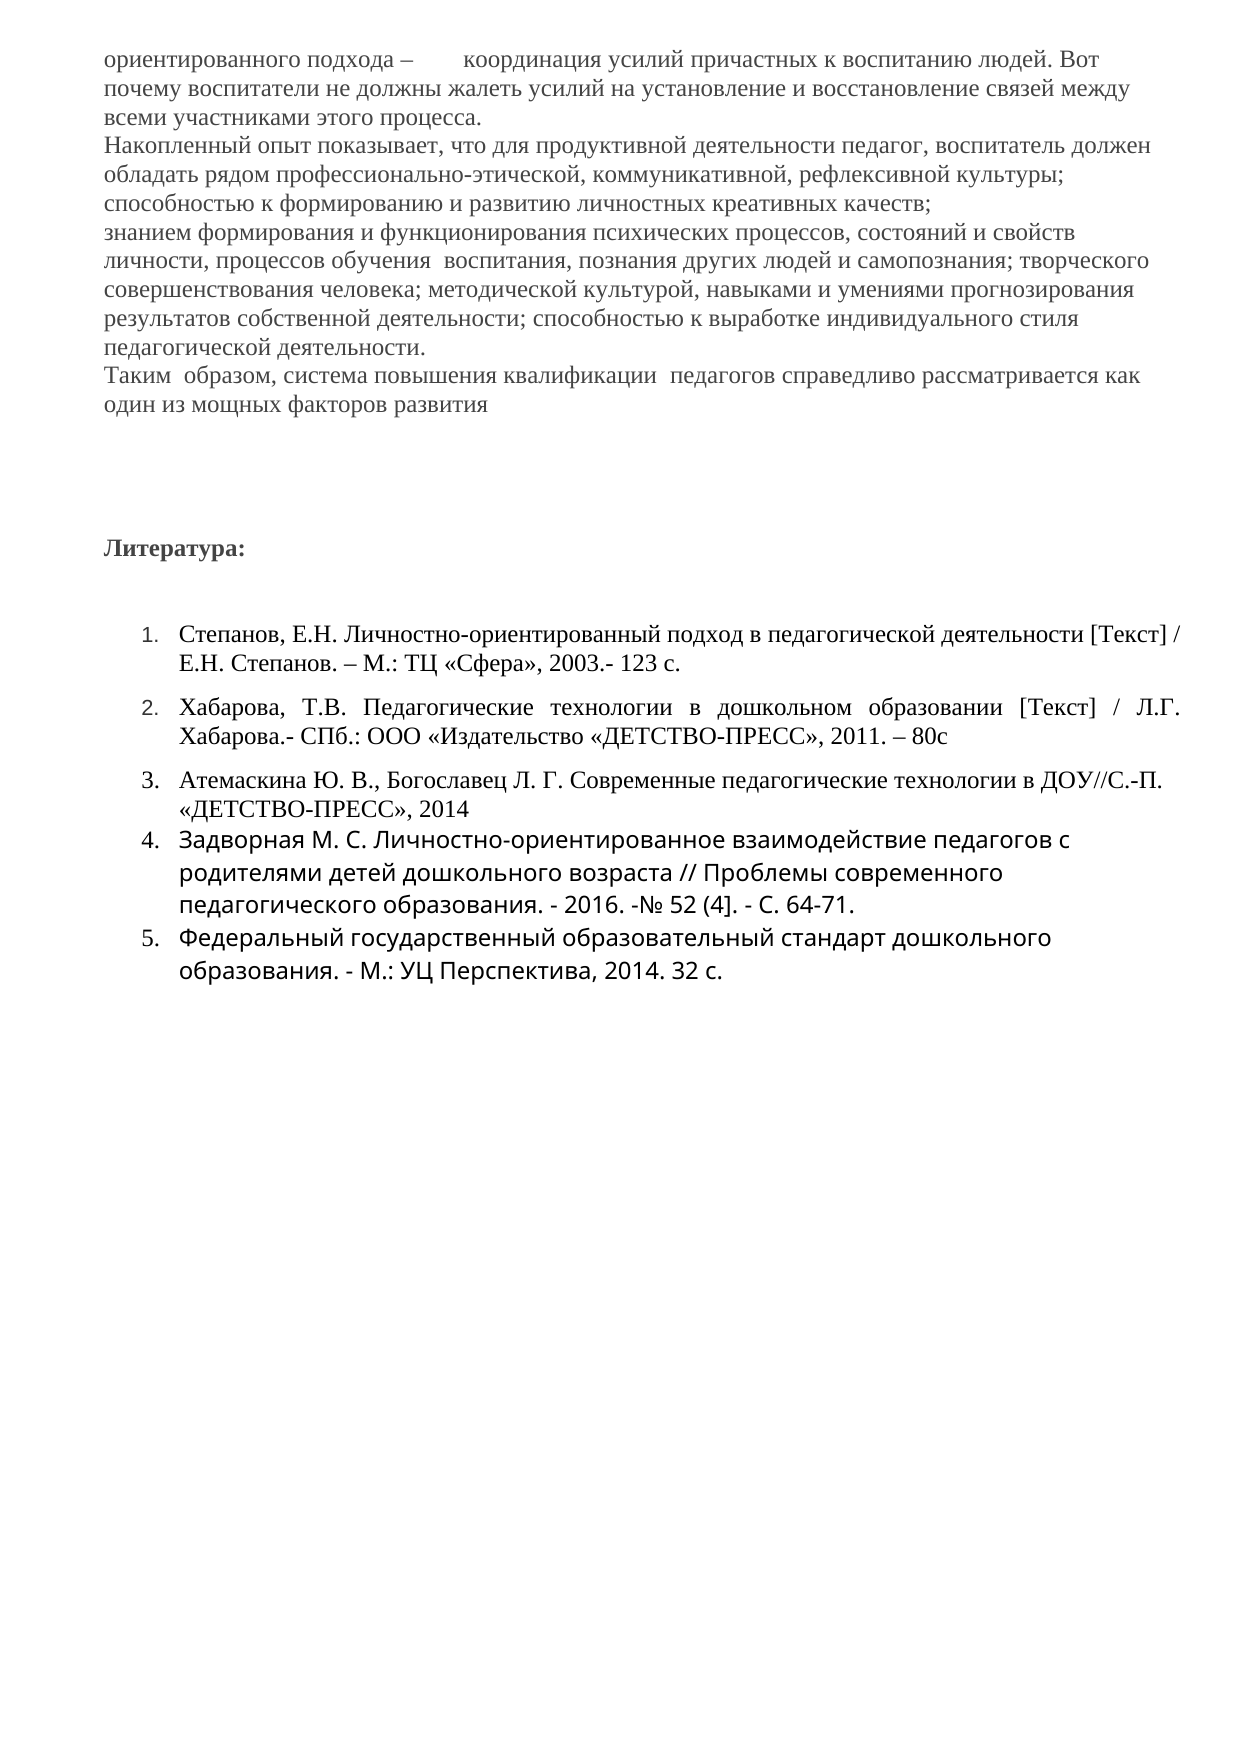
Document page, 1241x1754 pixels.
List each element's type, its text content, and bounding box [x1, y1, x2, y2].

list Степанов, Е.Н. Личностно-ориентированный подход в педагогической деятельности [Текст] / Е.Н. Степанов. – М.: ТЦ «Сфера», 2003.- 123 с. [141, 619, 1181, 677]
list Атемаскина Ю. В., Богославец Л. Г. Современные педагогические технологии в ДОУ//С.-П. «ДЕТСТВО-ПРЕСС», 2014 [469, 766, 1181, 823]
text способностью к формированию и развитию личностных креативных качеств; [103, 188, 1181, 217]
text Накопленный опыт показывает, что для продуктивной деятельности педагог, воспитатель должен обладать рядом профессионально-этической, коммуникативной, рефлексивной культуры; [103, 131, 1181, 188]
list Федеральный государственный образовательный стандарт дошкольного образования. - М.: УЦ Перспектива, 2014. 32 с. [141, 921, 1181, 986]
text Литература: [103, 533, 1181, 562]
text Таким образом, система повышения квалификации педагогов справедливо рассматривается как один из мощных факторов развития [103, 361, 1181, 418]
text знанием формирования и функционирования психических процессов, состояний и свойств личности, процессов обучения воспитания, познания других людей и самопознания; творческого совершенствования человека; методической культурой, навыками и умениями прогнозирования результатов собственной деятельности; способностью к выработке индивидуального стиля педагогической деятельности. [103, 217, 1181, 361]
text ориентированного подхода – координация усилий причастных к воспитанию людей. Вот почему воспитатели не должны жалеть усилий на установление и восстановление связей между всеми участниками этого процесса. [103, 44, 1181, 131]
list Хабарова, Т.В. Педагогические технологии в дошкольном образовании [Текст] / Л.Г. Хабарова.- СПб.: ООО «Издательство «ДЕТСТВО-ПРЕСС», 2011. – 80с [141, 692, 1181, 750]
list Задворная М. С. Личностно-ориентированное взаимодействие педагогов с родителями детей дошкольного возраста // Проблемы современного педагогического образования. - 2016. -№ 52 (4]. - С. 64-71. [141, 823, 1181, 921]
